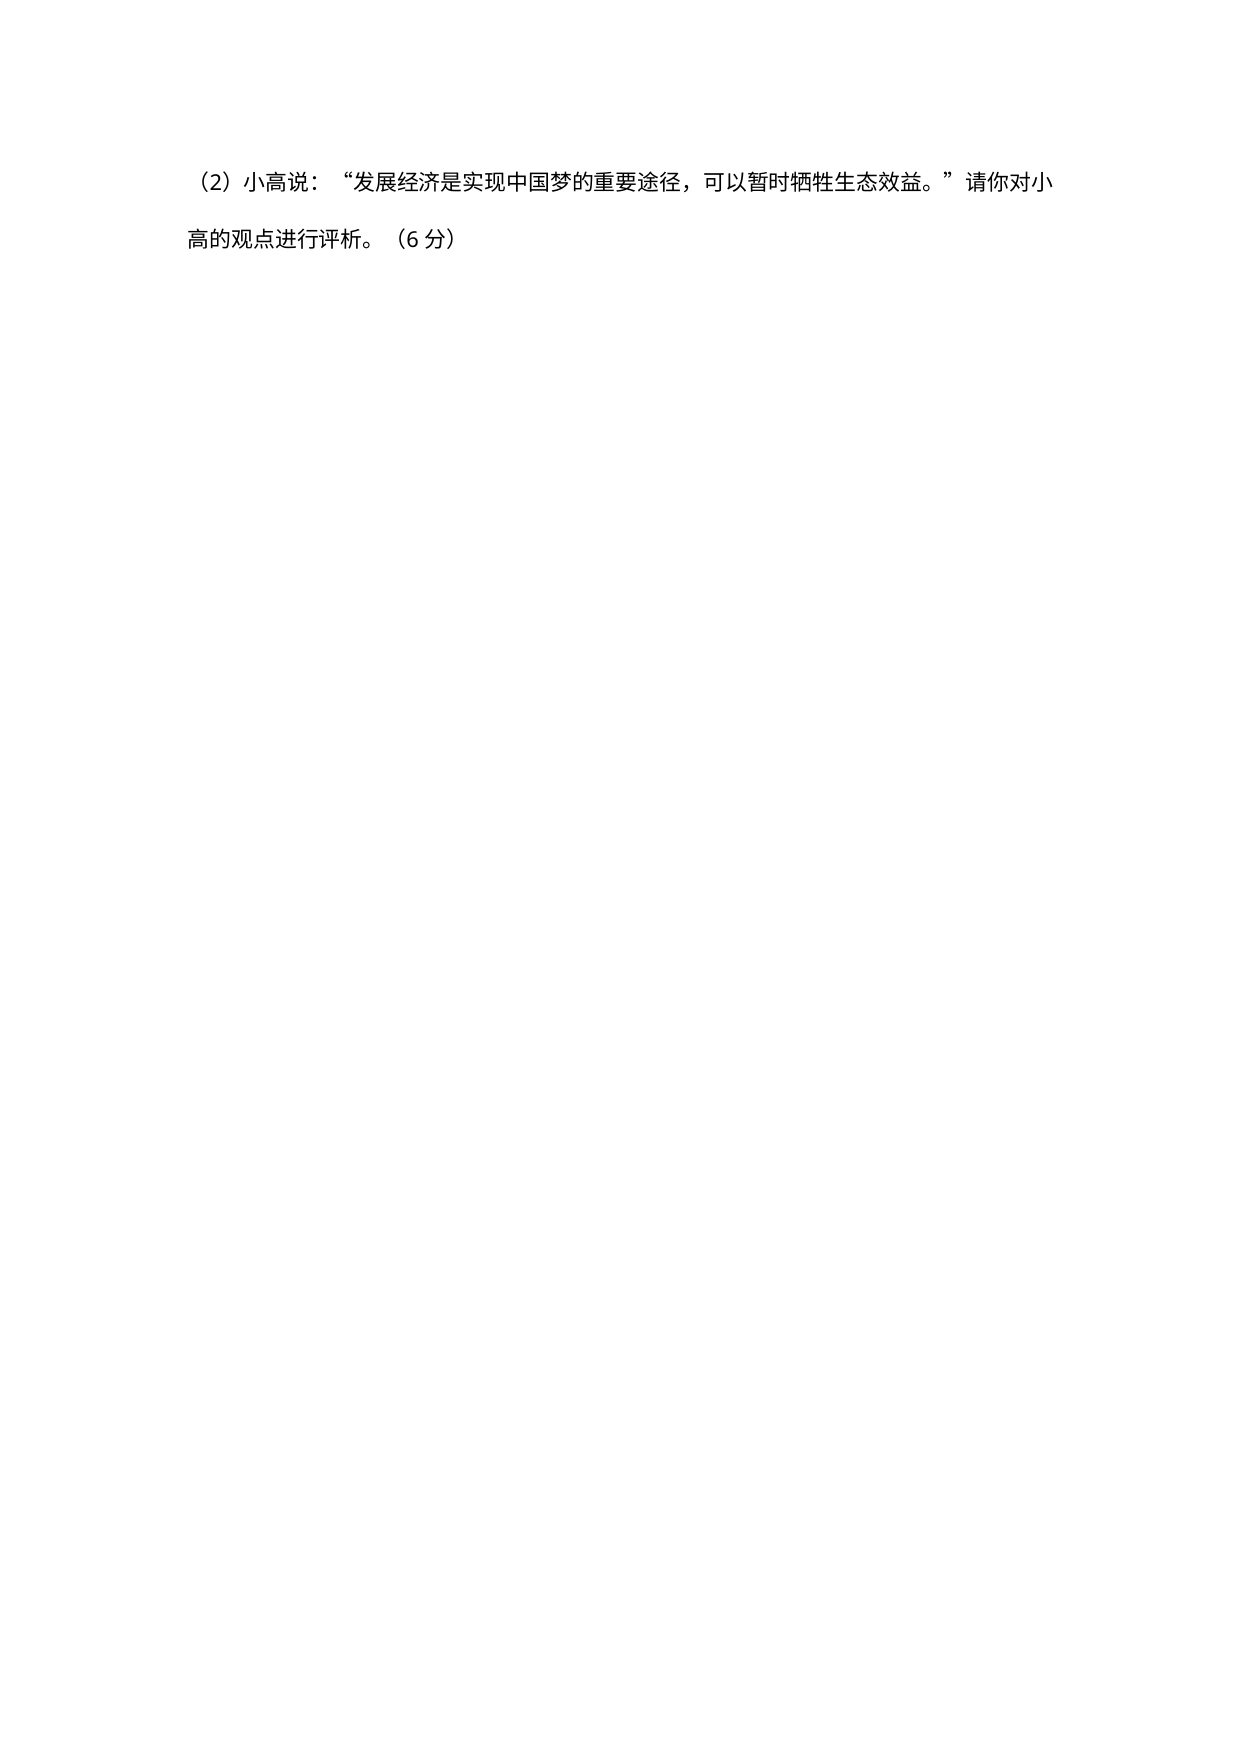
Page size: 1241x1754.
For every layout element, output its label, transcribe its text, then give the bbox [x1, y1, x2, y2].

text （2）小高说：“发展经济是实现中国梦的重要途径，可以暂时牺牲生态效益。”请你对小高的观点进行评析。（6 分） [187, 164, 1053, 254]
